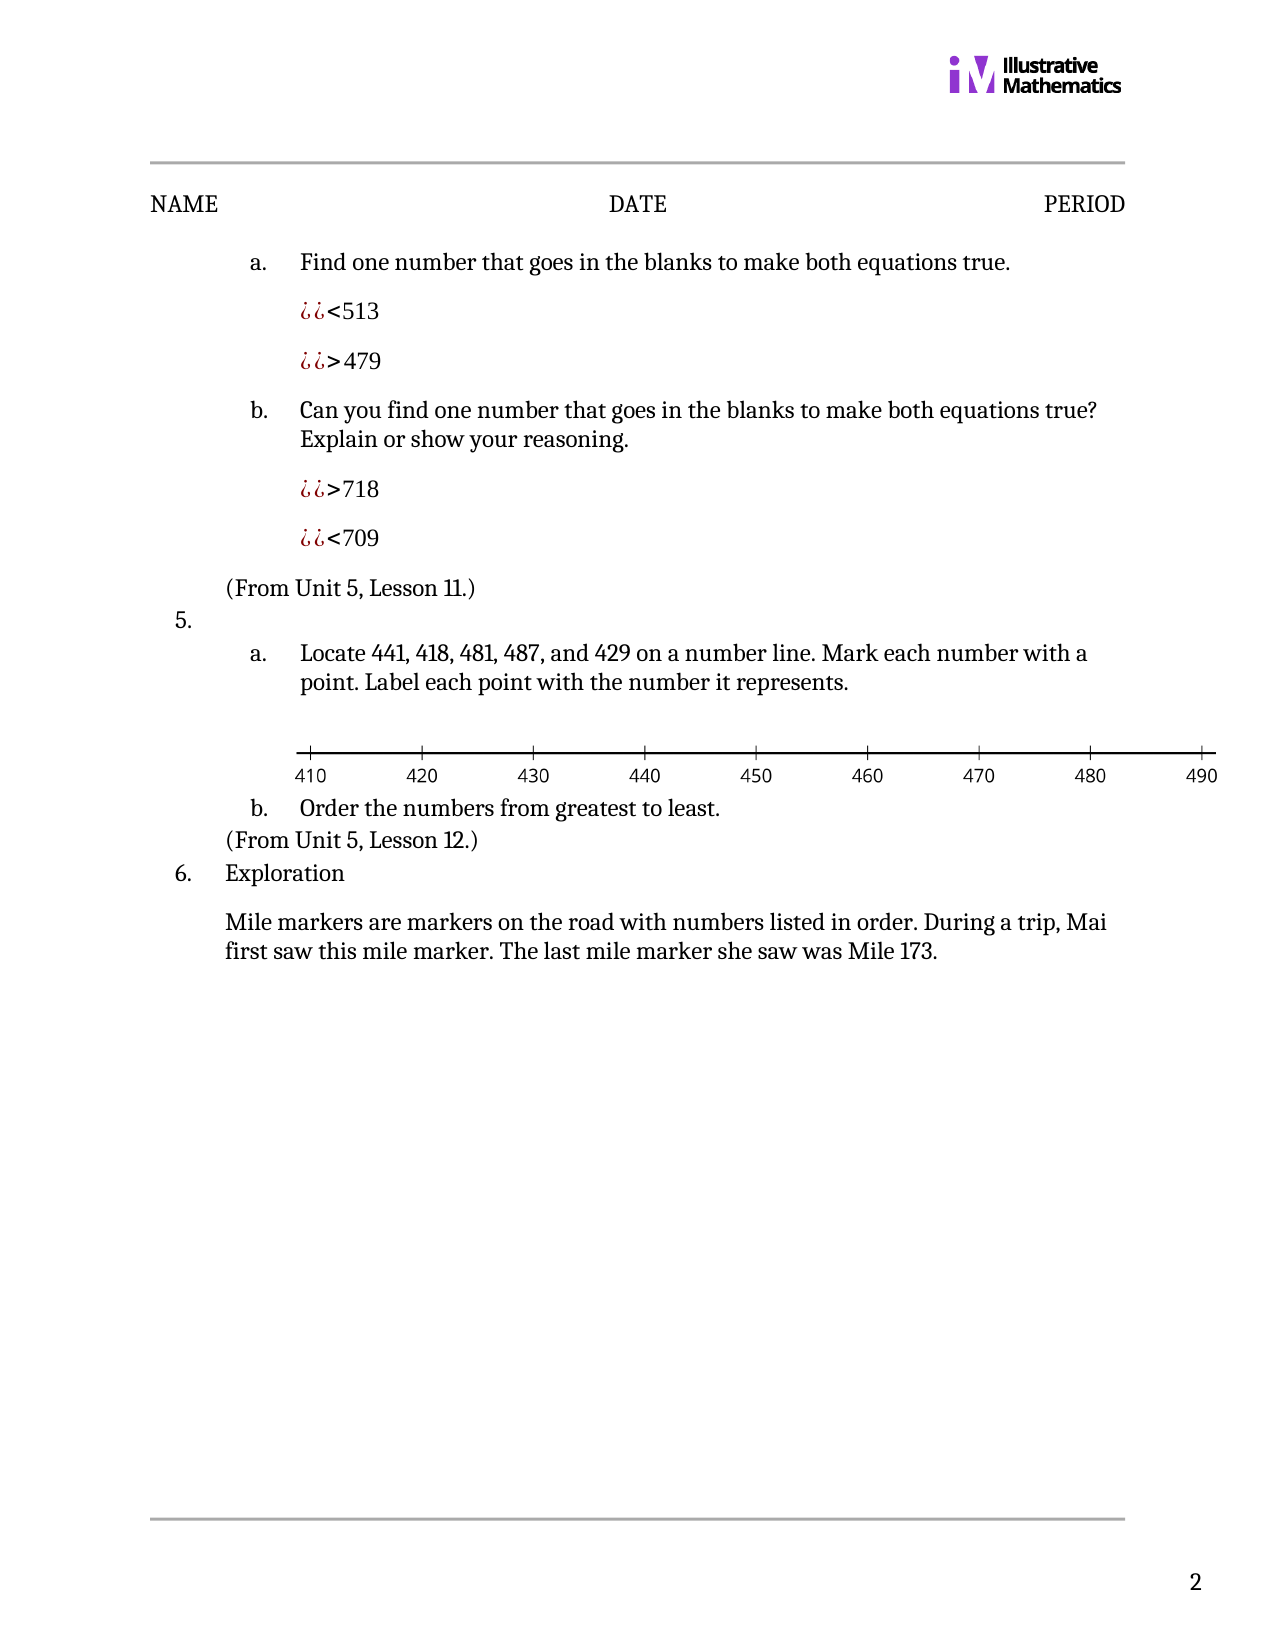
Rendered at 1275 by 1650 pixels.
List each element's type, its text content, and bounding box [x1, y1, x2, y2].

picture [949, 55, 1121, 93]
picture [268, 745, 1244, 790]
list Can you find one number that goes in the blanks to make both equations true? Explain or show your reasoning. [250, 396, 1125, 454]
list Locate 441, 418, 481, 487, and 429 on a number line. Mark each number with a point. Label each point with the number it represents. [250, 639, 1125, 696]
list Order the numbers from greatest to least. [250, 794, 1125, 822]
list Find one number that goes in the blanks to make both equations true. [250, 247, 1125, 276]
list Mile markers are markers on the road with numbers listed in order. During a trip, Mai first saw this mile marker. The last mile marker she saw was Mile 173. [175, 908, 1125, 966]
list (From Unit 5, Lesson 12.) [175, 826, 1125, 855]
list Exploration [175, 859, 1125, 887]
list (From Unit 5, Lesson 11.) [175, 574, 1125, 602]
